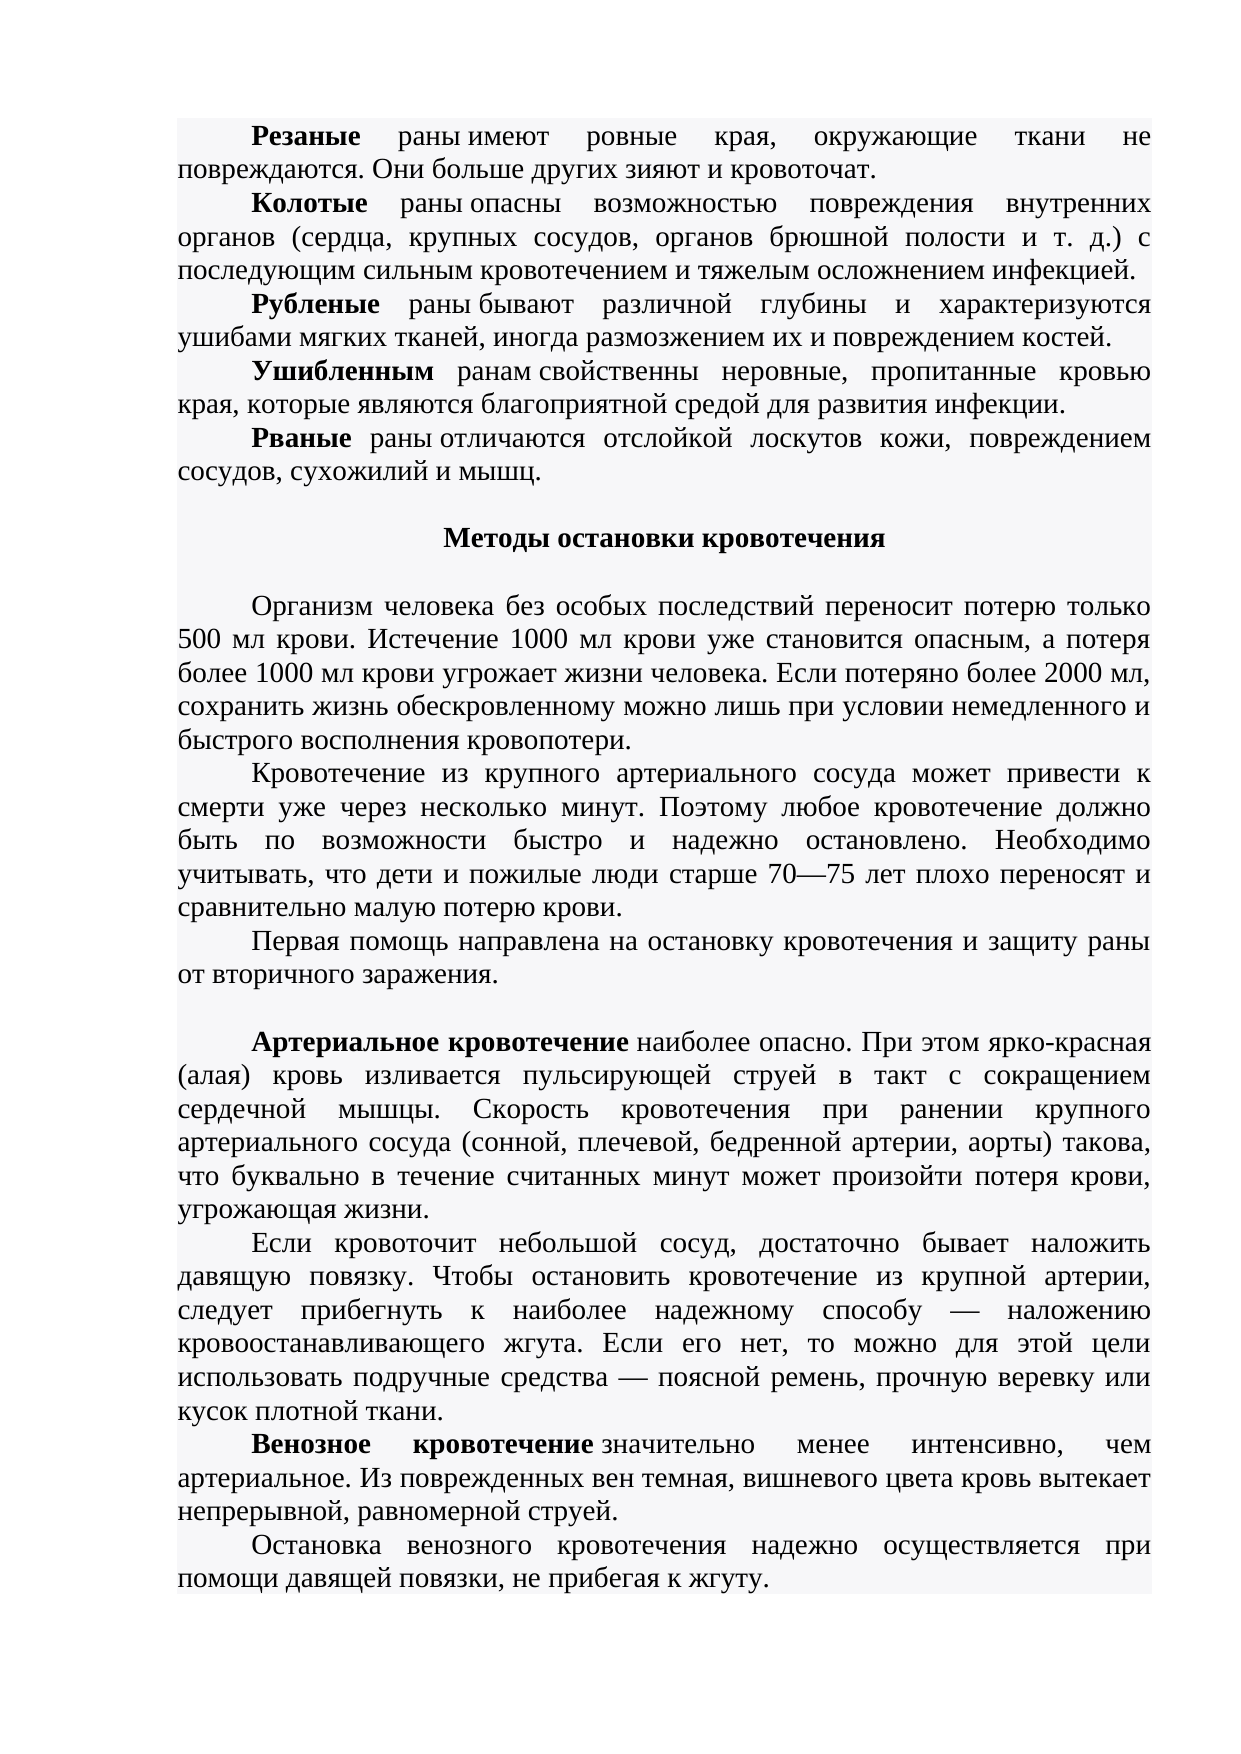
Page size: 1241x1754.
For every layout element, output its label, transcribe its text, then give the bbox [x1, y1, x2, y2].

text Артериальное кровотечение наиболее опасно. При этом ярко-красная (алая) кровь изливается пульсирующей струей в такт с сокращением сердечной мышцы. Скорость кровотечения при ранении крупного артериального сосуда (сонной, плечевой, бедренной артерии, аорты) такова, что буквально в течение считанных минут может произойти потеря крови, угрожающая жизни. [177, 1024, 1152, 1225]
text Рваные раны отличаются отслойкой лоскутов кожи, повреждением сосудов, сухожилий и мышц. [177, 420, 1152, 487]
text Кровотечение из крупного артериального сосуда может привести к смерти уже через несколько минут. Поэтому любое кровотечение должно быть по возможности быстро и надежно остановлено. Необходимо учитывать, что дети и пожилые люди старше 70—75 лет плохо переносят и сравнительно малую потерю крови. [177, 755, 1152, 923]
text Ушибленным ранам свойственны неровные, пропитанные кровью края, которые являются благоприятной средой для развития инфекции. [177, 353, 1152, 420]
text Организм человека без особых последствий переносит потерю только 500 мл крови. Истечение 1000 мл крови уже становится опасным, а потеря более 1000 мл крови угрожает жизни человека. Если потеряно более 2000 мл, сохранить жизнь обескровленному можно лишь при условии немедленного и быстрого восполнения кровопотери. [177, 588, 1152, 755]
text Если кровоточит небольшой сосуд, достаточно бывает наложить давящую повязку. Чтобы остановить кровотечение из крупной артерии, следует прибегнуть к наиболее надежному способу — наложению кровоостанавливающего жгута. Если его нет, то можно для этой цели использовать подручные средства — поясной ремень, прочную веревку или кусок плотной ткани. [177, 1225, 1152, 1426]
text Остановка венозного кровотечения надежно осуществляется при помощи давящей повязки, не прибегая к жгуту. [177, 1527, 1152, 1594]
text Рубленые раны бывают различной глубины и характеризуются ушибами мягких тканей, иногда размозжением их и повреждением костей. [177, 286, 1152, 353]
text Резаные раны имеют ровные края, окружающие ткани не повреждаются. Они больше других зияют и кровоточат. [177, 118, 1152, 185]
text Первая помощь направлена на остановку кровотечения и защиту раны от вторичного заражения. [177, 923, 1152, 990]
text Колотые раны опасны возможностью повреждения внутренних органов (сердца, крупных сосудов, органов брюшной полости и т. д.) с последующим сильным кровотечением и тяжелым осложнением инфекцией. [177, 185, 1152, 286]
text Венозное кровотечение значительно менее интенсивно, чем артериальное. Из поврежденных вен темная, вишневого цвета кровь вытекает непрерывной, равномерной струей. [177, 1426, 1152, 1527]
text Методы остановки кровотечения [177, 487, 1152, 554]
